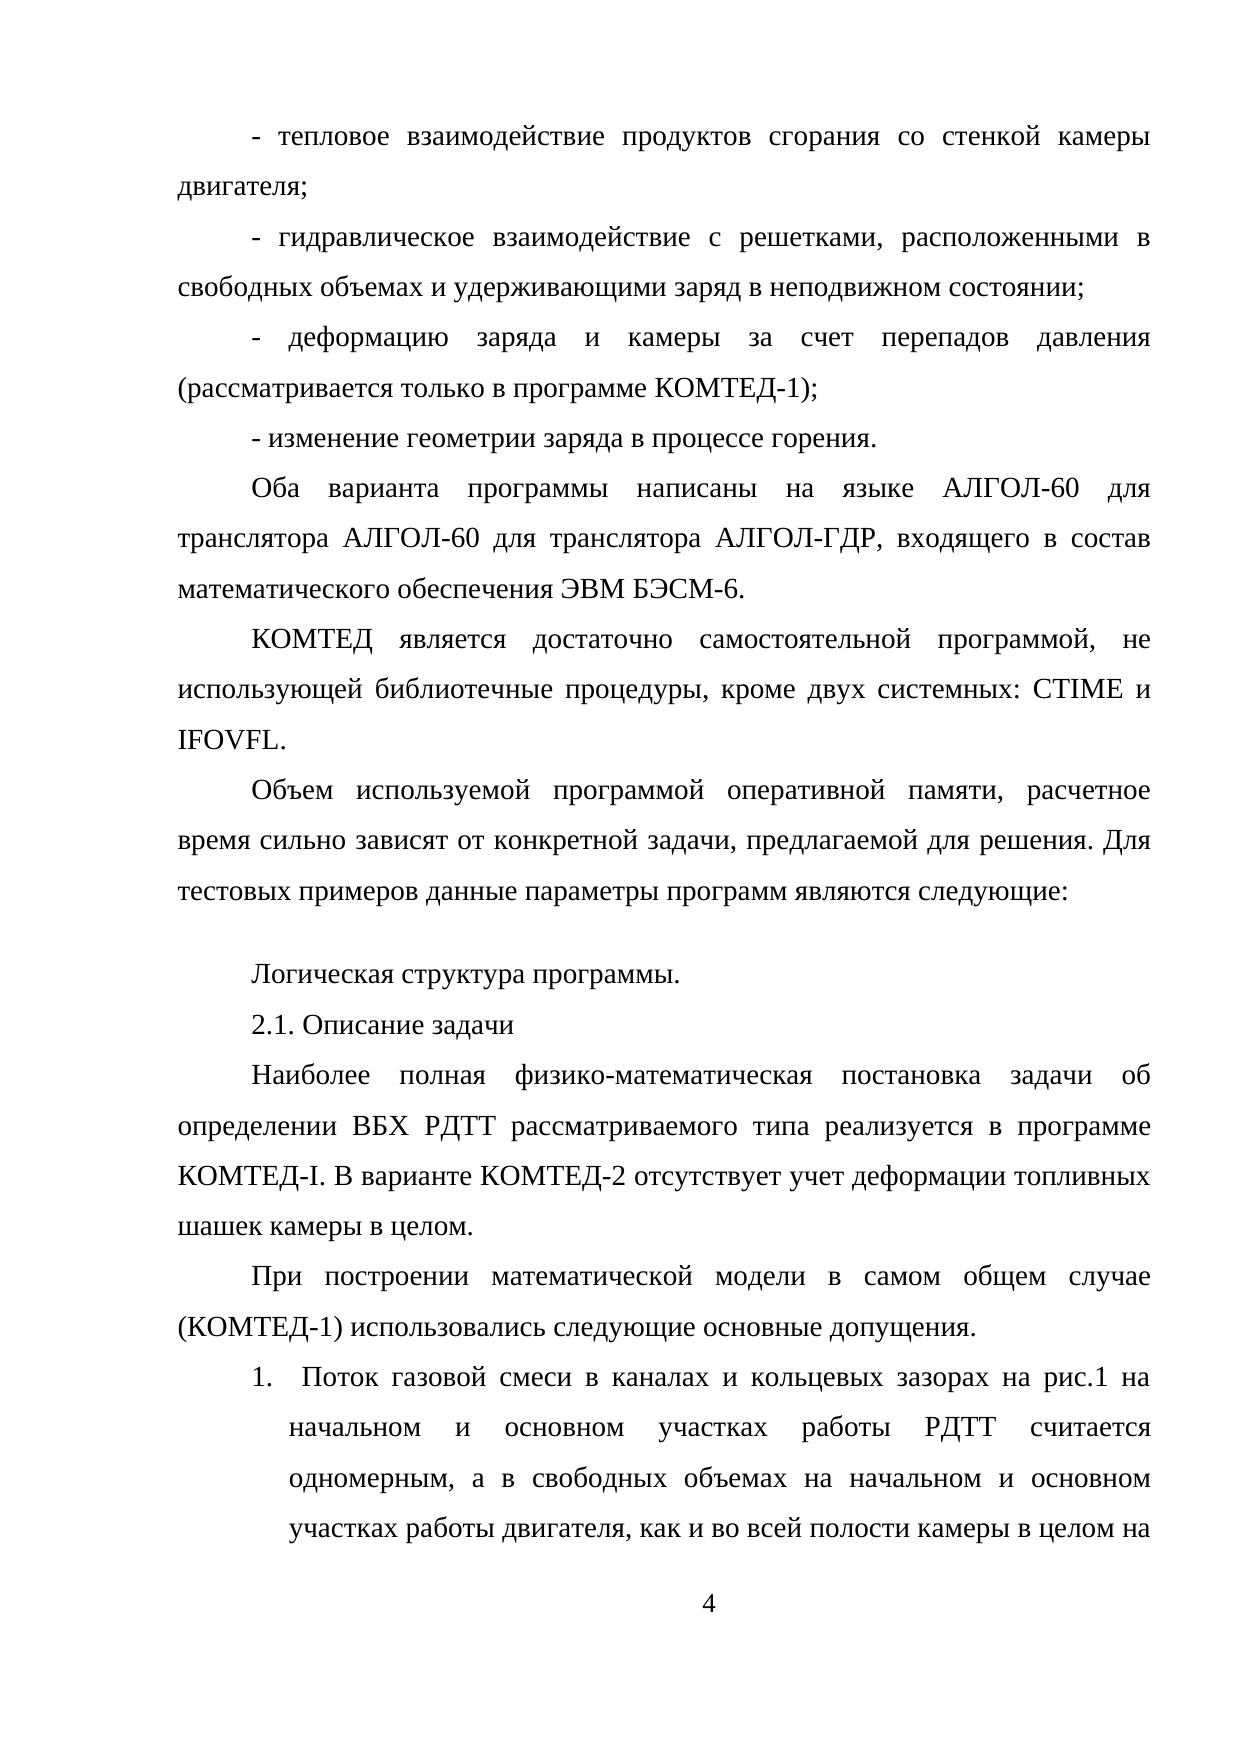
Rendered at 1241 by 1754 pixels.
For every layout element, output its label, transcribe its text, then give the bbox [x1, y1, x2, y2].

text При построении математической модели в самом общем случае (КОМТЕД-1) использовались следующие основные допущения. [177, 1258, 1152, 1342]
text Логическая структура программы. [177, 957, 1152, 990]
text - изменение геометрии заряда в процессе горения. [177, 420, 1152, 453]
text - тепловое взаимодействие продуктов сгорания со стенкой камеры двигателя; [177, 118, 1152, 202]
text Оба варианта программы написаны на языке АЛГОЛ-60 для транслятора АЛГОЛ-60 для транслятора АЛГОЛ-ГДР, входящего в состав математического обеспечения ЭВМ БЭСМ-6. [177, 470, 1152, 604]
text - деформацию заряда и камеры за счет перепадов давления (рассматривается только в программе КОМТЕД-1); [177, 319, 1152, 403]
text Наиболее полная физико-математическая постановка задачи об определении ВБХ РДТТ рассматриваемого типа реализуется в программе КОМТЕД-I. В варианте КОМТЕД-2 отсутствует учет деформации топливных шашек камеры в целом. [177, 1057, 1152, 1242]
text КОМТЕД является достаточно самостоятельной программой, не использующей библиотечные процедуры, кроме двух системных: CTIME и IFOVFL. [177, 621, 1152, 755]
text 2.1. Описание задачи [177, 1007, 1152, 1041]
text Объем используемой программой оперативной памяти, расчетное время сильно зависят от конкретной задачи, предлагаемой для решения. Для тестовых примеров данные параметры программ являются следующие: [177, 772, 1152, 906]
text - гидравлическое взаимодействие с решетками, расположенными в свободных объемах и удерживающими заряд в неподвижном состоянии; [177, 219, 1152, 303]
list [251, 1359, 1152, 1544]
